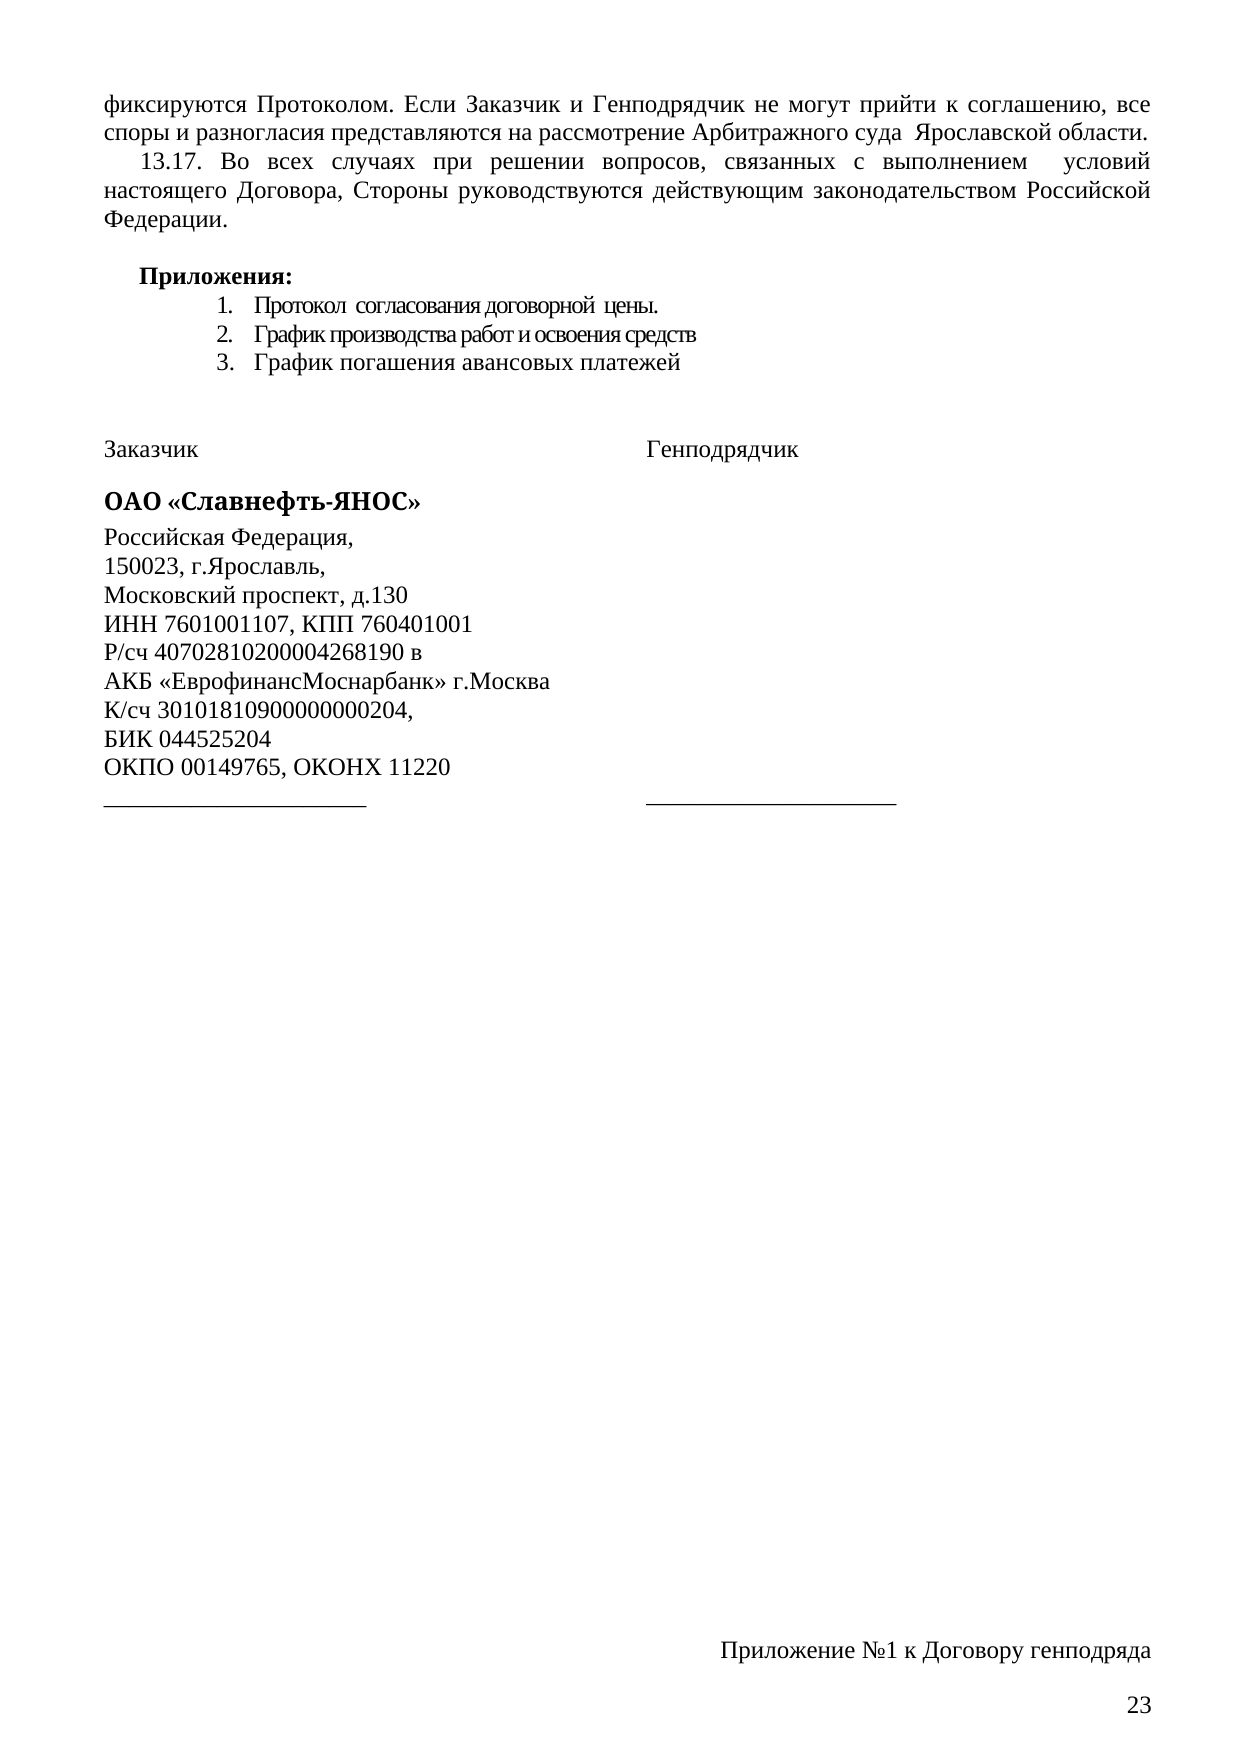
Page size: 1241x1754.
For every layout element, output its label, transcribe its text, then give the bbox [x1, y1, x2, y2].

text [103, 89, 1152, 146]
list График погашения авансовых платежей [216, 347, 1152, 376]
text 13.17. Во всех случаях при решении вопросов, связанных с выполнением условий настоящего Договора, Стороны руководствуются действующим законодательством Российской Федерации. [103, 146, 1152, 232]
text Приложения: [103, 261, 1152, 290]
text Приложение №1 к Договору генподряда [59, 1635, 1152, 1664]
table_header Генподрядчик ____________________ [635, 434, 1148, 810]
list График производства работ и освоения средств [216, 319, 1152, 347]
table_header Заказчик ОАО «Славнефть-ЯНОС» Российская Федерация, .Ярославль, Московский проспект, д.130 ИНН 7601001107, КПП 760401001 Р/сч 40702810200004268190 в АКБ «ЕврофинансМоснарбанк» г.Москва К/сч 30101810900000000204, БИК 044525204 ОКПО 00149765, ОКОНХ 11220 _____________________ [92, 434, 635, 810]
list Протокол согласования договорной цены. [216, 290, 1152, 319]
